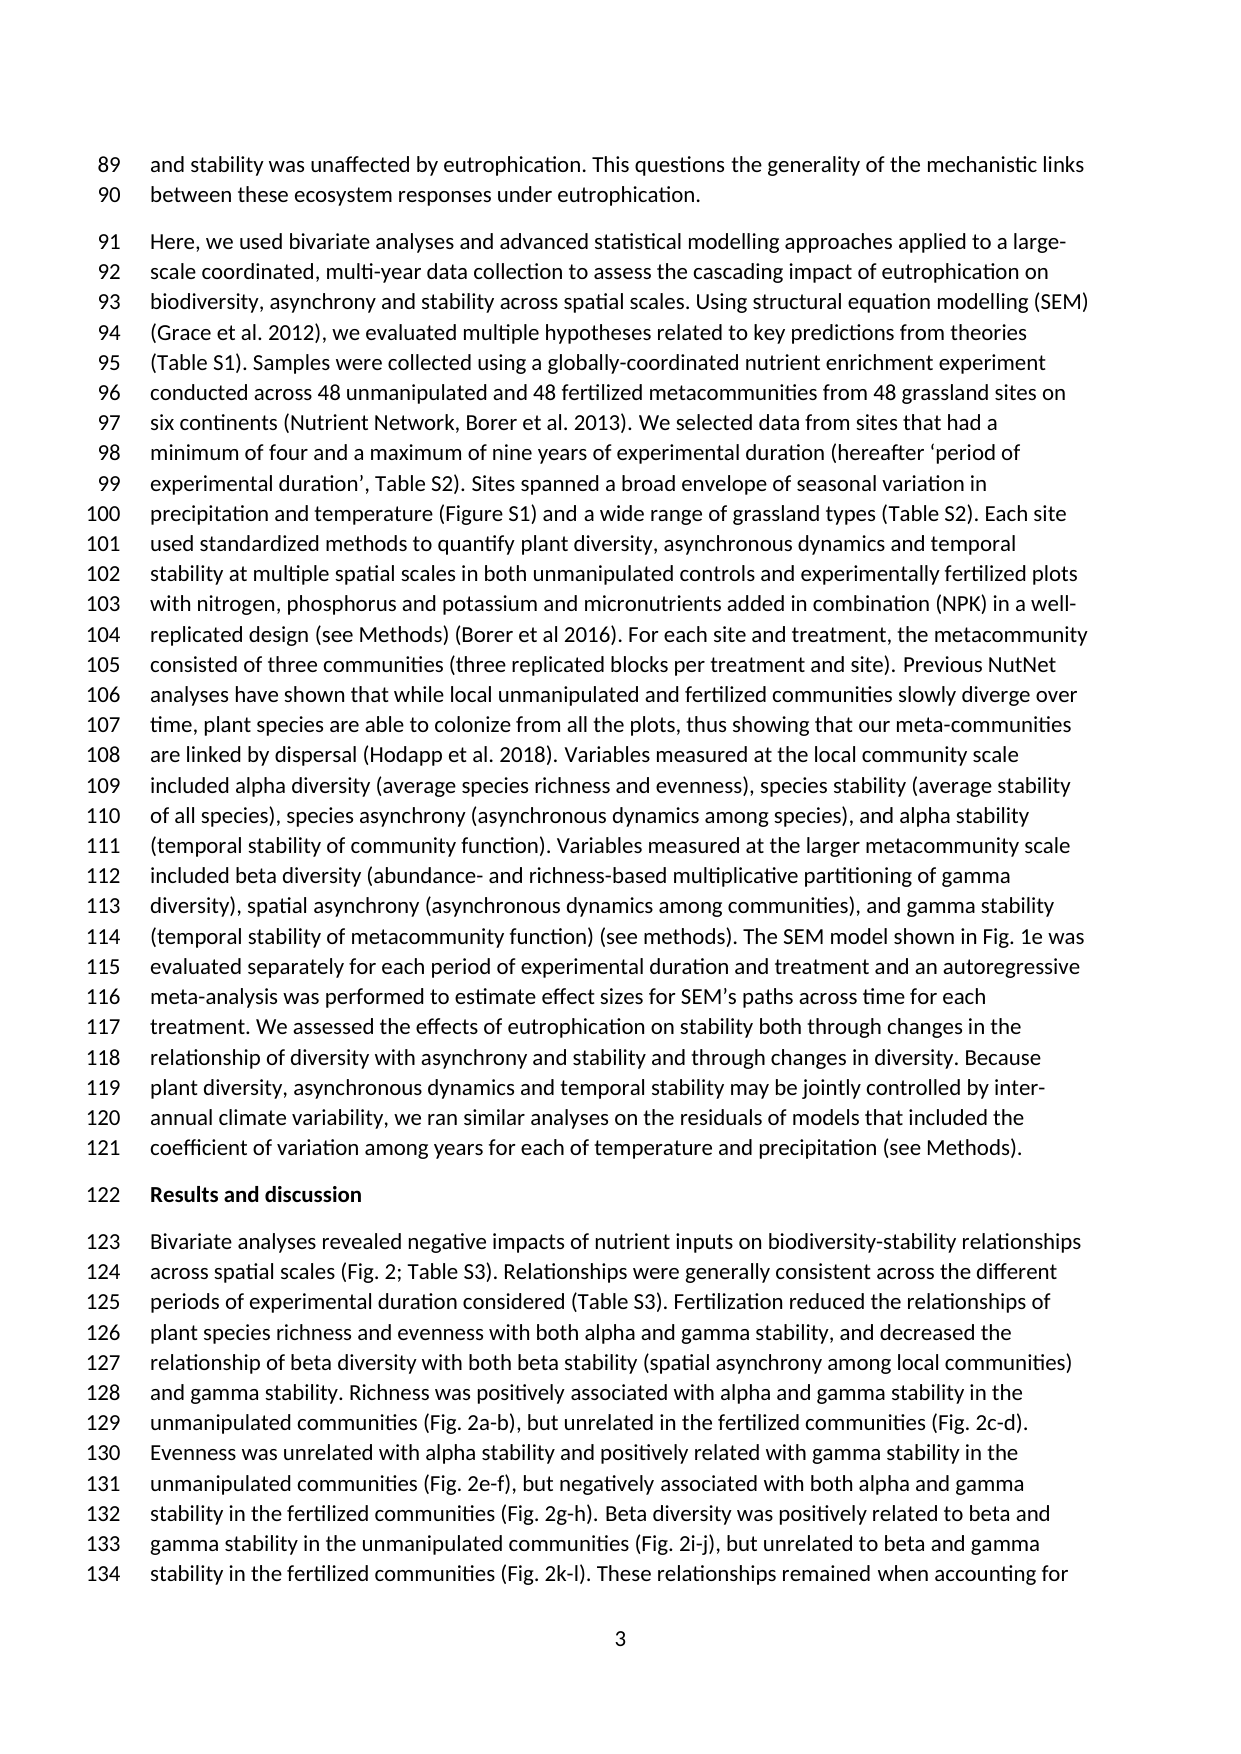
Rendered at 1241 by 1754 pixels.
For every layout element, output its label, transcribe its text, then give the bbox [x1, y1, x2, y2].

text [150, 150, 1090, 208]
text Results and discussion [150, 1180, 1090, 1208]
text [150, 1227, 1090, 1587]
text Here, we used bivariate analyses and advanced statistical modelling approaches applied to a large-scale coordinated, multi-year data collection to assess the cascading impact of eutrophication on biodiversity, asynchrony and stability across spatial scales. Using structural equation modelling (SEM) (Grace et al. 2012), we evaluated multiple hypotheses related to key predictions from theories (Table S1). Samples were collected using a globally-coordinated nutrient enrichment experiment conducted across 48 unmanipulated and 48 fertilized metacommunities from 48 grassland sites on six continents (Nutrient Network, Borer et al. 2013). We selected data from sites that had a minimum of four and a maximum of nine years of experimental duration (hereafter ‘period of experimental duration’, Table S2). Sites spanned a broad envelope of seasonal variation in precipitation and temperature (Figure S1) and a wide range of grassland types (Table S2). Each site used standardized methods to quantify plant diversity, asynchronous dynamics and temporal stability at multiple spatial scales in both unmanipulated controls and experimentally fertilized plots with nitrogen, phosphorus and potassium and micronutrients added in combination (NPK) in a well-replicated design (see Methods) (Borer et al 2016). For each site and treatment, the metacommunity consisted of three communities (three replicated blocks per treatment and site). Previous NutNet analyses have shown that while local unmanipulated and fertilized communities slowly diverge over time, plant species are able to colonize from all the plots, thus showing that our meta-communities are linked by dispersal (Hodapp et al. 2018). Variables measured at the local community scale included alpha diversity (average species richness and evenness), species stability (average stability of all species), species asynchrony (asynchronous dynamics among species), and alpha stability (temporal stability of community function). Variables measured at the larger metacommunity scale included beta diversity (abundance- and richness-based multiplicative partitioning of gamma diversity), spatial asynchrony (asynchronous dynamics among communities), and gamma stability (temporal stability of metacommunity function) (see methods). The SEM model shown in Fig. 1e was evaluated separately for each period of experimental duration and treatment and an autoregressive meta-analysis was performed to estimate effect sizes for SEM’s paths across time for each treatment. We assessed the effects of eutrophication on stability both through changes in the relationship of diversity with asynchrony and stability and through changes in diversity. Because plant diversity, asynchronous dynamics and temporal stability may be jointly controlled by inter-annual climate variability, we ran similar analyses on the residuals of models that included the coefficient of variation among years for each of temperature and precipitation (see Methods). [150, 227, 1090, 1161]
